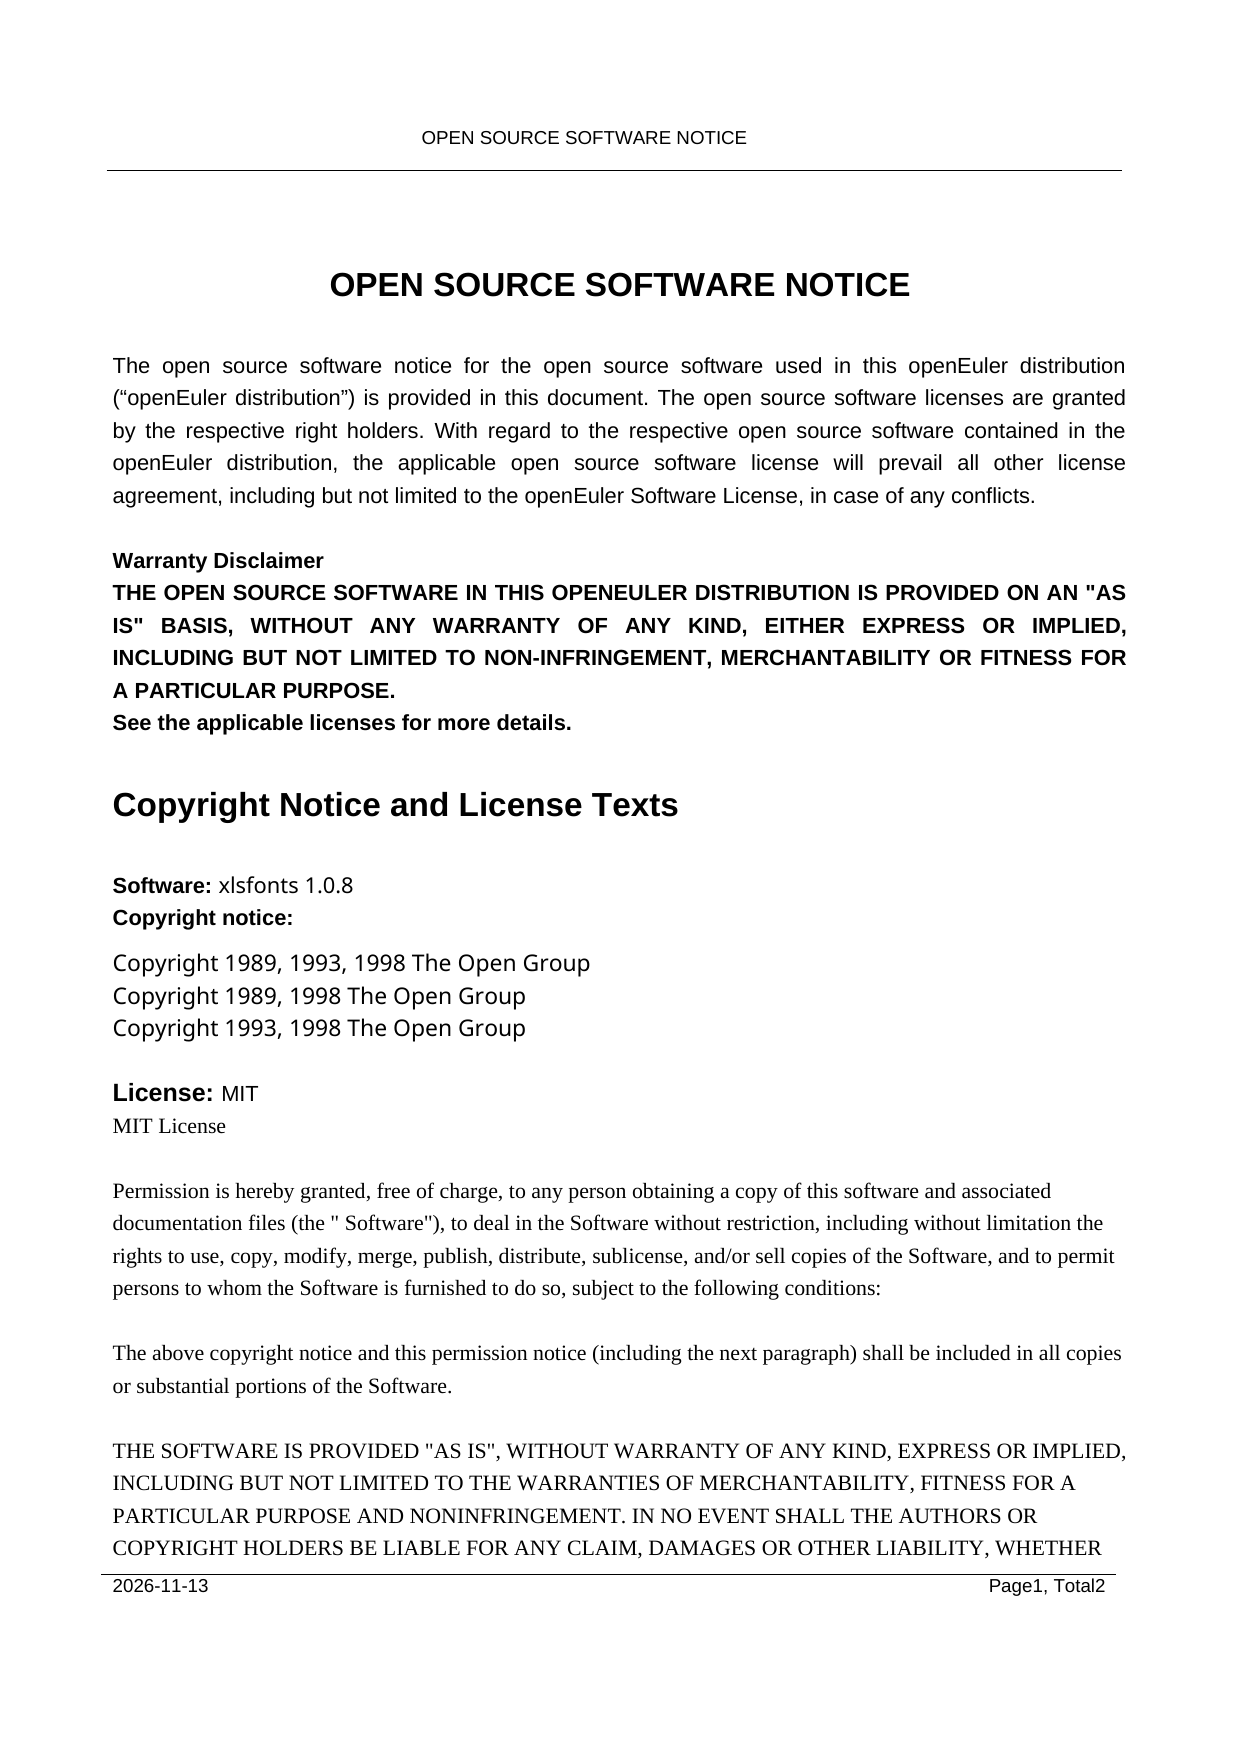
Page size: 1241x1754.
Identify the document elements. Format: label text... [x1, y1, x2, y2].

title Software: xlsfonts 1.0.8 [112, 869, 1128, 901]
text The open source software notice for the open source software used in this openEuler distribution (“openEuler distribution”) is provided in this document. The open source software licenses are granted by the respective right holders. With regard to the respective open source software contained in the openEuler distribution, the applicable open source software license will prevail all other license agreement, including but not limited to the openEuler Software License, in case of any conflicts. [112, 349, 1128, 511]
text License: MIT [112, 1077, 1128, 1109]
text Copyright Notice and License Texts [112, 771, 1128, 836]
text Copyright notice: [112, 901, 1128, 934]
text Copyright 1989, 1993, 1998 The Open Group Copyright 1989, 1998 The Open Group Copyright 1993, 1998 The Open Group [112, 947, 1128, 1077]
text THE OPEN SOURCE SOFTWARE IN THIS OPENEULER DISTRIBUTION IS PROVIDED ON AN "AS IS" BASIS, WITHOUT ANY WARRANTY OF ANY KIND, EITHER EXPRESS OR IMPLIED, INCLUDING BUT NOT LIMITED TO NON-INFRINGEMENT, MERCHANTABILITY OR FITNESS FOR A PARTICULAR PURPOSE. See the applicable licenses for more details. [112, 576, 1128, 739]
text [112, 1109, 1128, 1564]
text Warranty Disclaimer [112, 544, 1128, 576]
text OPEN SOURCE SOFTWARE NOTICE [112, 251, 1128, 316]
